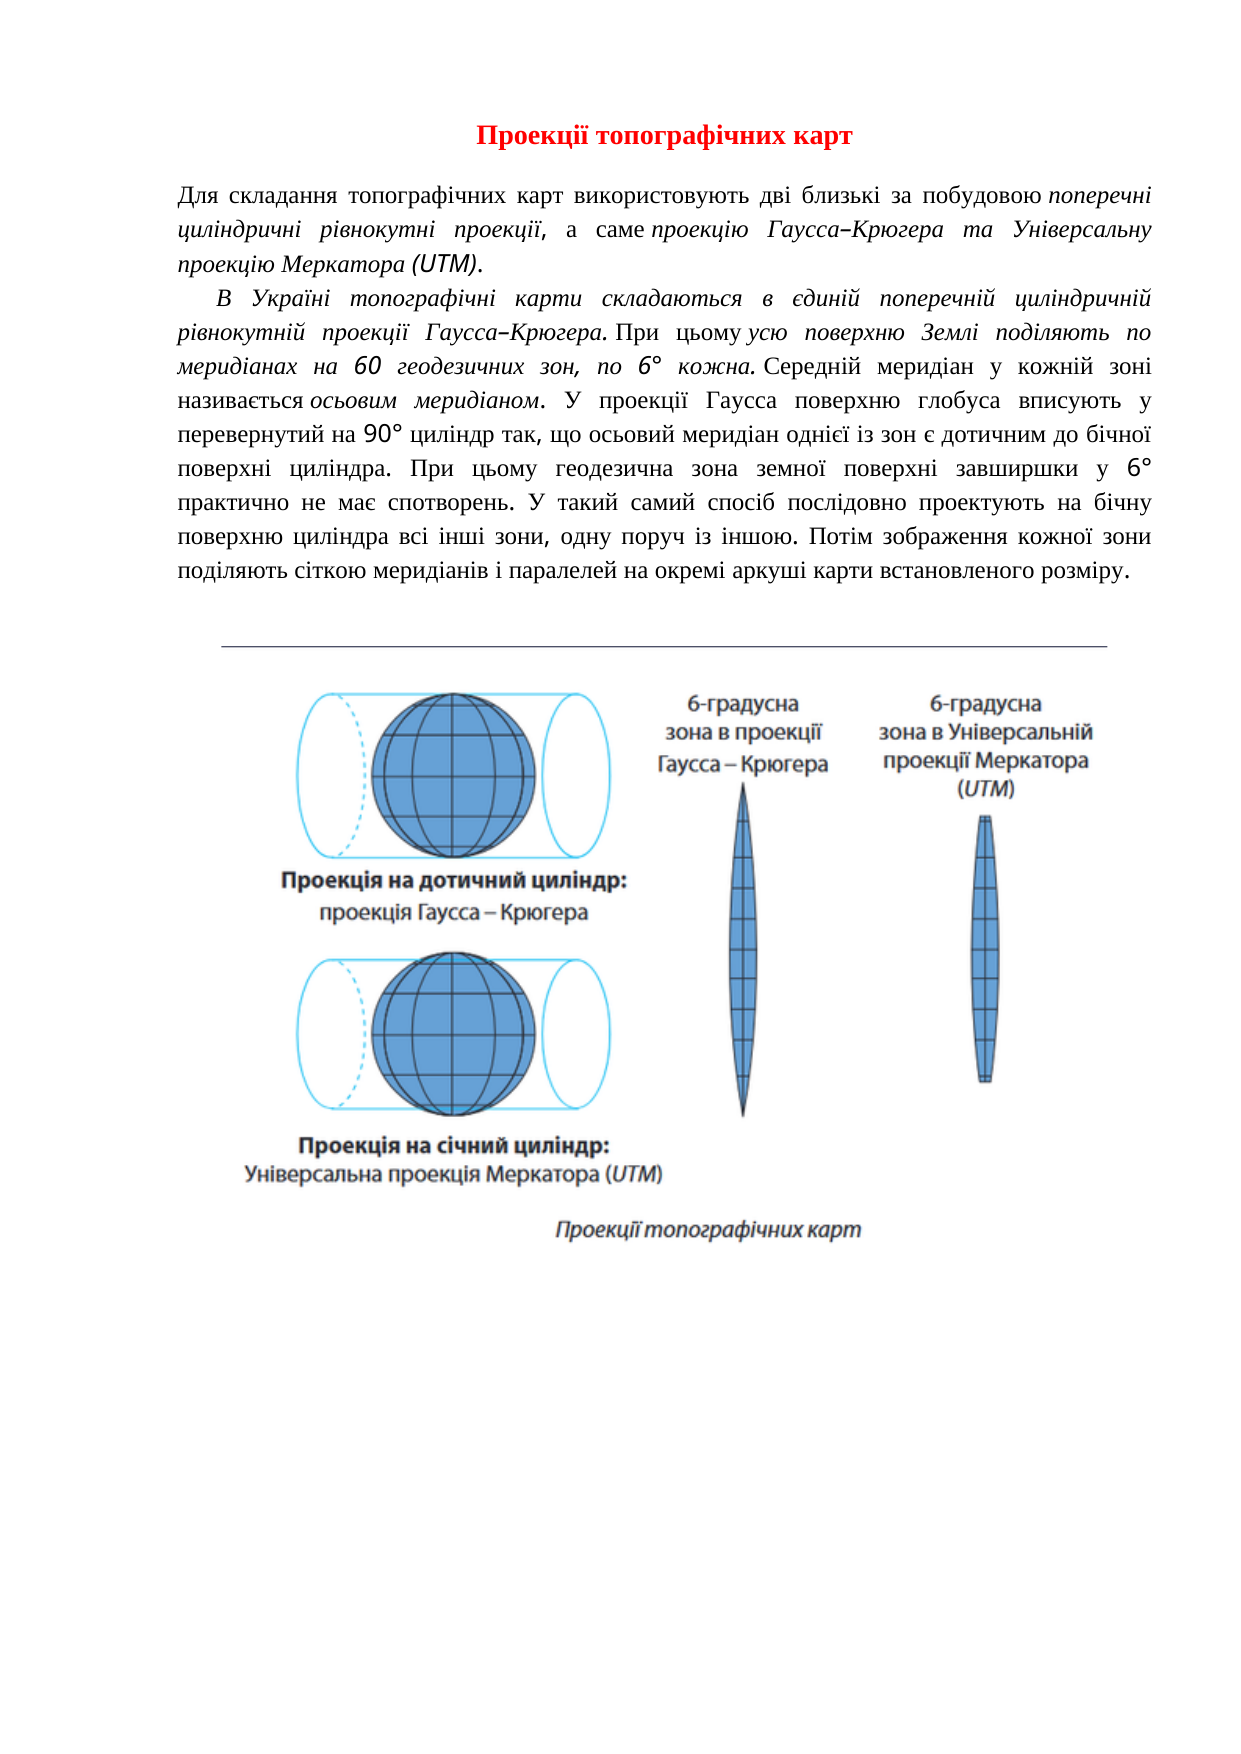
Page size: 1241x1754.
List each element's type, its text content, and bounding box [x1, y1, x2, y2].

text В Україні топографічні карти складаються в єдиній поперечній циліндричній рівнокутній проекції Гаусса–Крюгера. При цьому усю поверхню Землі поділяють по меридіанах на 60 геодезичних зон, по 6° кожна. Середній меридіан у кожній зоні називається осьовим меридіаном. У проекції Гаусса поверхню глобуса вписують у перевернутий на 90° циліндр так, що осьовий меридіан однієї із зон є дотичним до бічної поверхні циліндра. При цьому геодезична зона земної поверхні завширшки у 6° практично не має спотворень. У такий самий спосіб послідовно проектують на бічну поверхню циліндра всі інші зони, одну поруч із іншою. Потім зображення кожної зони поділяють сіткою меридіанів і паралелей на окремі аркуші карти встановленого розміру. [177, 279, 1152, 586]
text Проекції топографічних карт [177, 118, 1152, 151]
picture [221, 646, 1108, 1261]
text Для складання топографічних карт використовують дві близькі за побудовою поперечні циліндричні рівнокутні проекції, а саме проекцію Гаусса–Крюгера та Універсальну проекцію Меркатора (UTM). [177, 177, 1152, 279]
